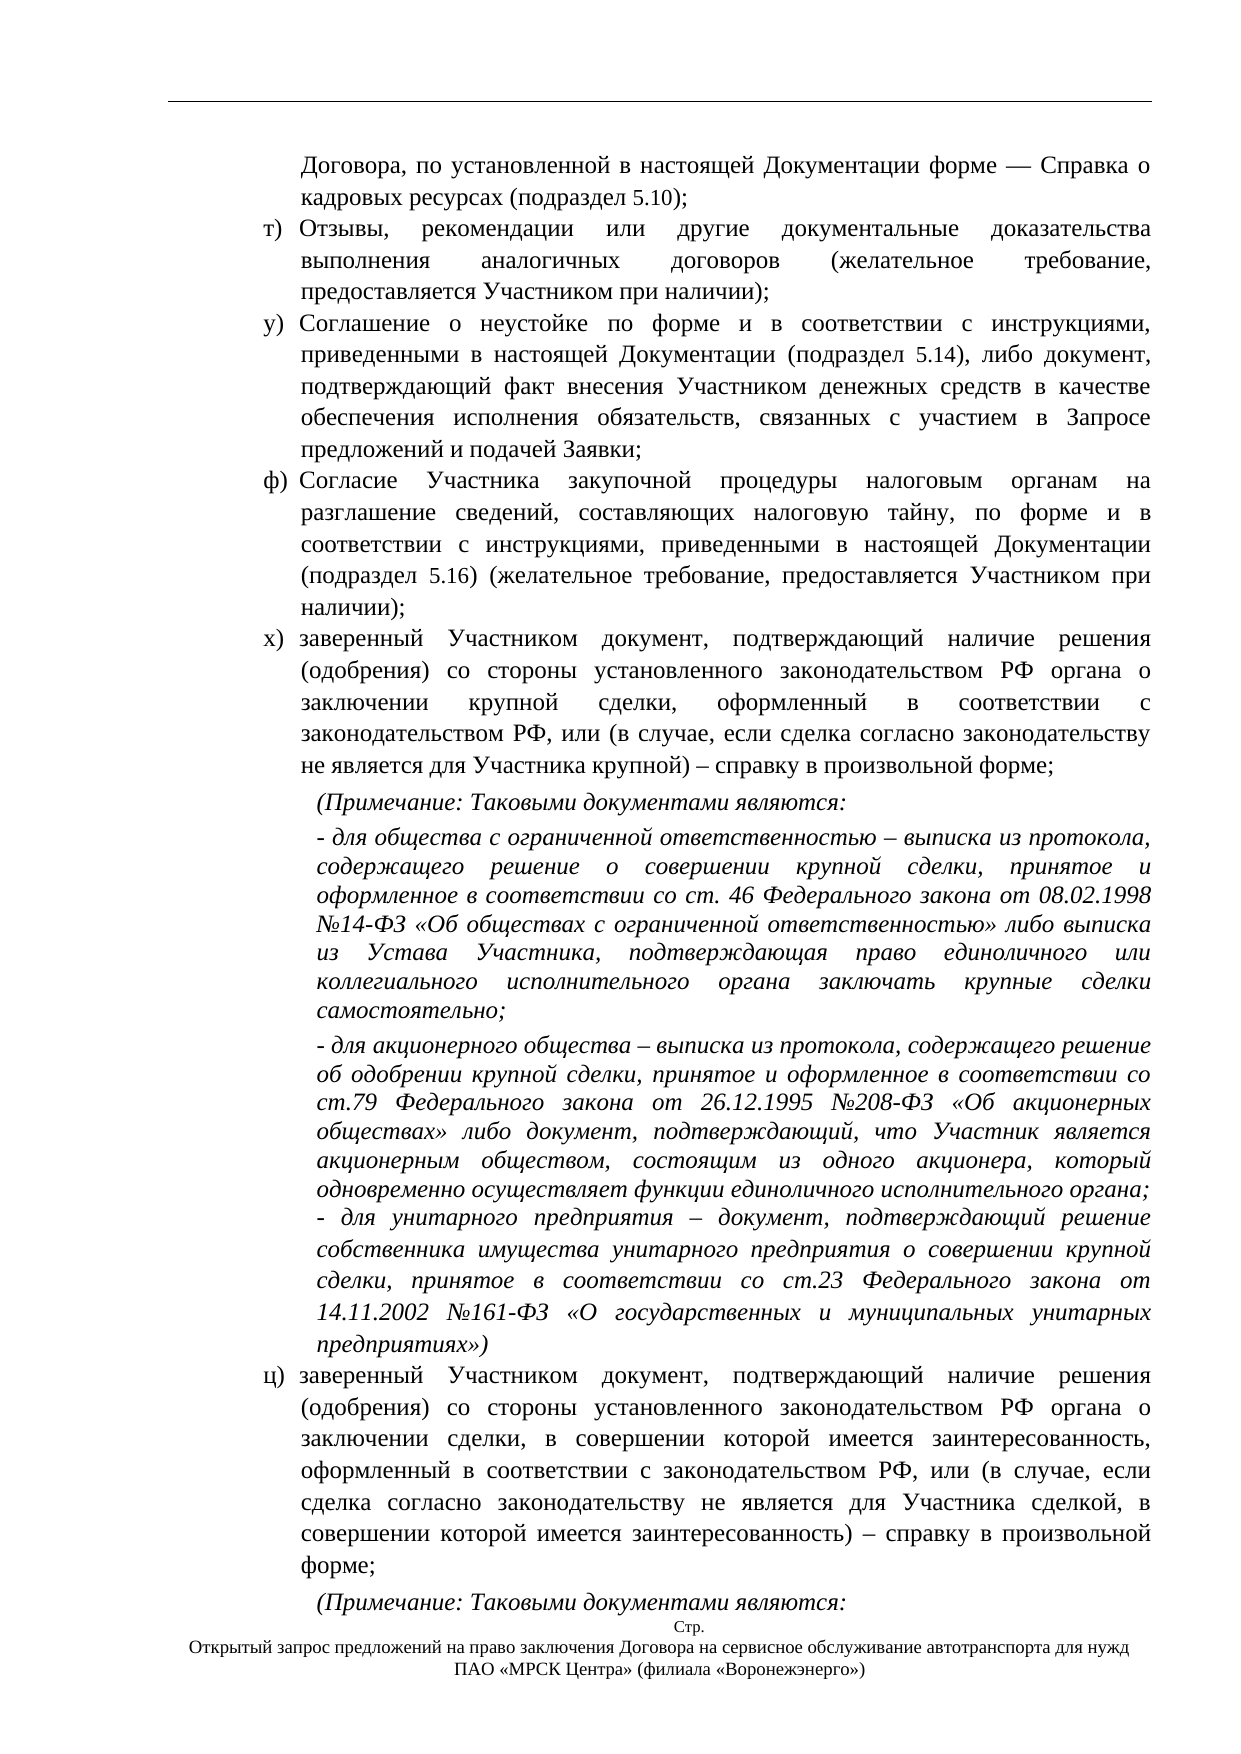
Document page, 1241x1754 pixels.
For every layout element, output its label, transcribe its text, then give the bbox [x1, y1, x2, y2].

list Отзывы, рекомендации или другие документальные доказательства выполнения аналогичных договоров (желательное требование, предоставляется Участником при наличии); [263, 213, 1152, 305]
list Согласие Участника закупочной процедуры налоговым органам на разглашение сведений, составляющих налоговую тайну, по форме и в соответствии с инструкциями, приведенными в настоящей Документации (подраздел 5.16) (желательное требование, предоставляется Участником при наличии); [263, 466, 1152, 621]
list заверенный Участником документ, подтверждающий наличие решения (одобрения) со стороны установленного законодательством РФ органа о заключении крупной сделки, оформленный в соответствии с законодательством РФ, или (в случае, если сделка согласно законодательству не является для Участника крупной) – справку в произвольной форме; [263, 623, 1152, 778]
list - для общества с ограниченной ответственностью – выписка из протокола, содержащего решение о совершении крупной сделки, принятое и оформленное в соответствии со ст. 46 Федерального закона от 08.02.1998 №14-ФЗ «Об обществах с ограниченной ответственностью» либо выписка из Устава Участника, подтверждающая право единоличного или коллегиального исполнительного органа заключать крупные сделки самостоятельно; [316, 822, 1152, 1024]
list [263, 150, 1152, 210]
list - для унитарного предприятия – документ, подтверждающий решение собственника имущества унитарного предприятия о совершении крупной сделки, принятое в соответствии со ст.23 Федерального закона от 14.11.2002 №161-ФЗ «О государственных и муниципальных унитарных предприятиях») [316, 1202, 1152, 1357]
list (Примечание: Таковыми документами являются: [316, 1587, 1152, 1616]
list (Примечание: Таковыми документами являются: [316, 787, 1152, 816]
list - для акционерного общества – выписка из протокола, содержащего решение об одобрении крупной сделки, принятое и оформленное в соответствии со ст.79 Федерального закона от 26.12.1995 №208-ФЗ «Об акционерных обществах» либо документ, подтверждающий, что Участник является акционерным обществом, состоящим из одного акционера, который одновременно осуществляет функции единоличного исполнительного органа; [316, 1030, 1152, 1202]
list Соглашение о неустойке по форме и в соответствии с инструкциями, приведенными в настоящей Документации (подраздел 5.14), либо документ, подтверждающий факт внесения Участником денежных средств в качестве обеспечения исполнения обязательств, связанных с участием в Запросе предложений и подачей Заявки; [263, 308, 1152, 463]
list заверенный Участником документ, подтверждающий наличие решения (одобрения) со стороны установленного законодательством РФ органа о заключении сделки, в совершении которой имеется заинтересованность, оформленный в соответствии с законодательством РФ, или (в случае, если сделка согласно законодательству не является для Участника сделкой, в совершении которой имеется заинтересованность) – справку в произвольной форме; [263, 1360, 1152, 1578]
